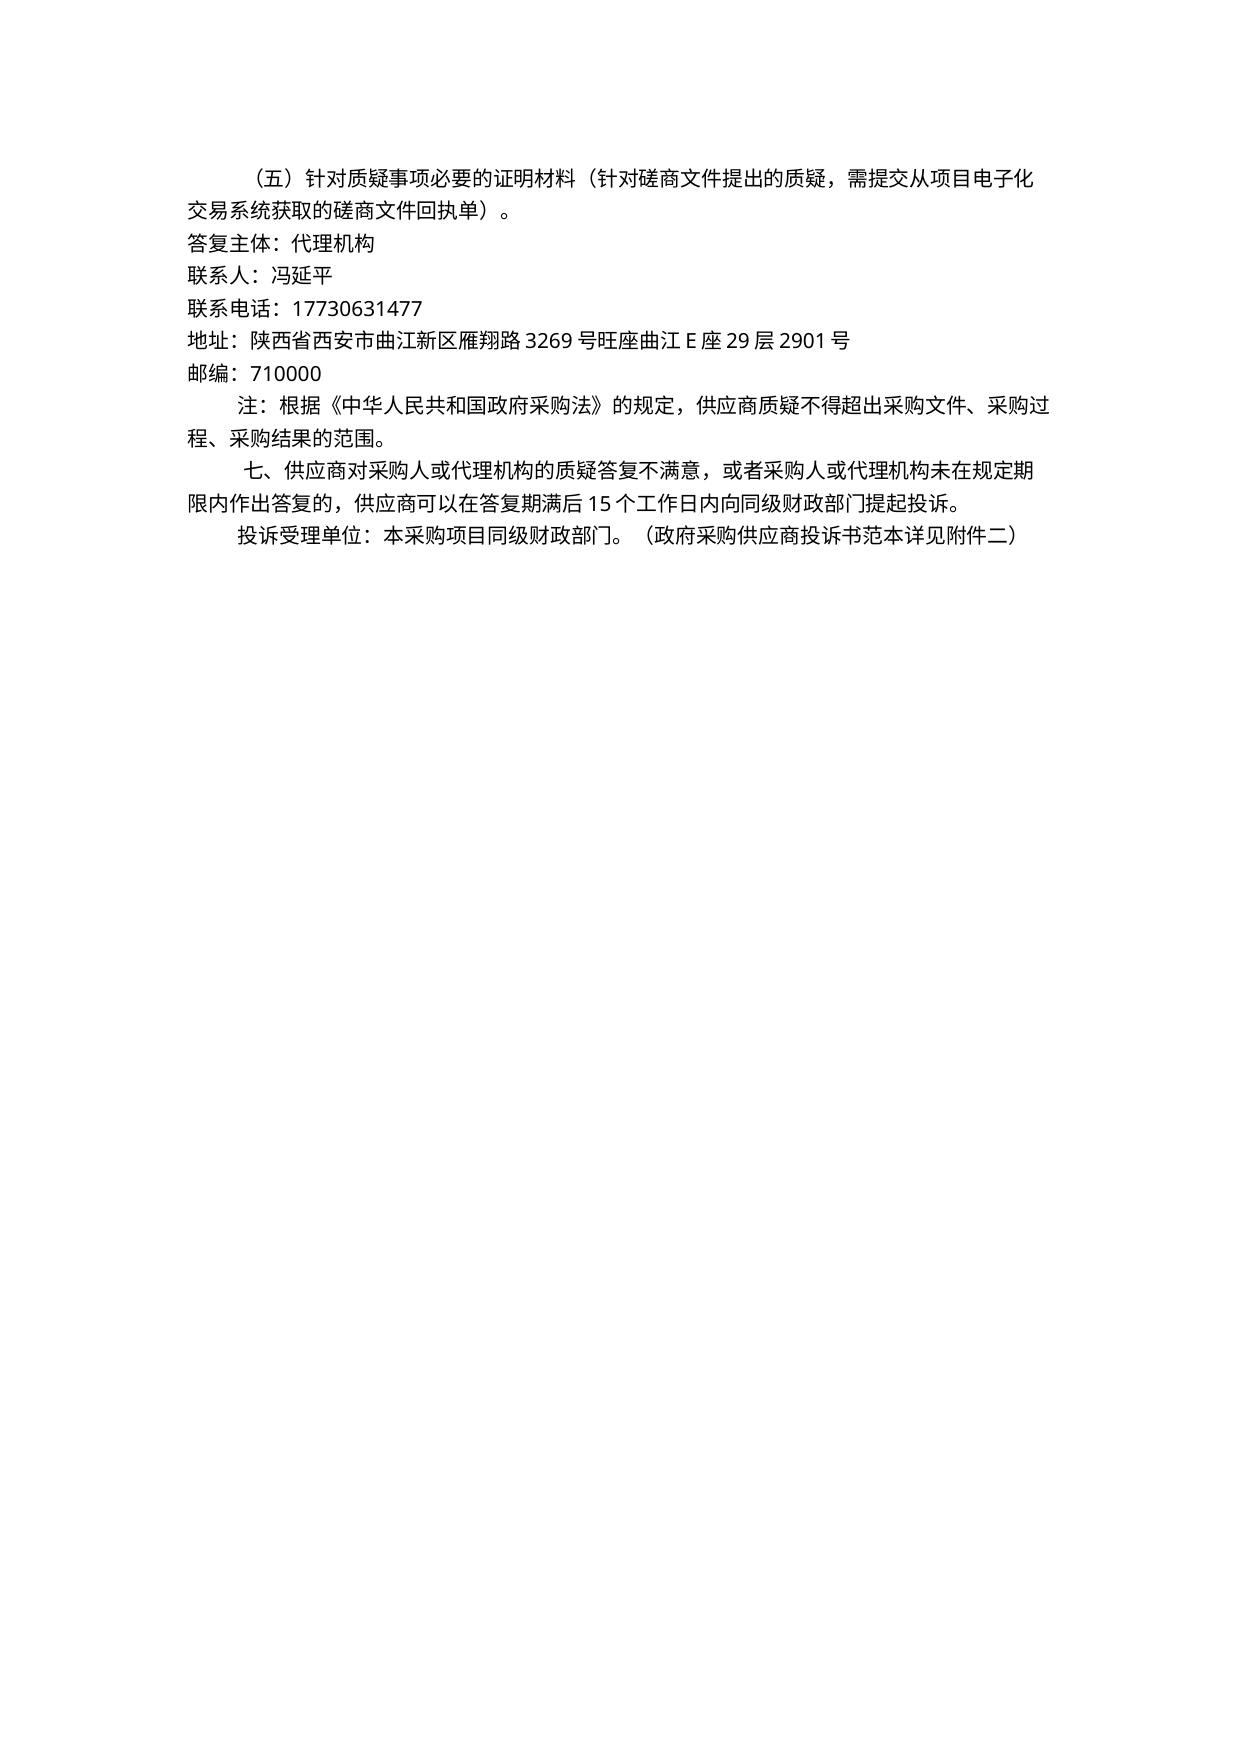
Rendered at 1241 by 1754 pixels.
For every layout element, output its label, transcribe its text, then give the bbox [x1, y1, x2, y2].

text 联系电话：17730631477 [187, 292, 1053, 324]
text 七、供应商对采购人或代理机构的质疑答复不满意，或者采购人或代理机构未在规定期限内作出答复的，供应商可以在答复期满后15个工作日内向同级财政部门提起投诉。 [187, 454, 1053, 519]
text 注：根据《中华人民共和国政府采购法》的规定，供应商质疑不得超出采购文件、采购过程、采购结果的范围。 [187, 389, 1053, 454]
text 地址：陕西省西安市曲江新区雁翔路3269号旺座曲江E座29层2901号 [187, 324, 1053, 357]
text 邮编：710000 [187, 357, 1053, 389]
text 答复主体：代理机构 [187, 227, 1053, 259]
text （五）针对质疑事项必要的证明材料（针对磋商文件提出的质疑，需提交从项目电子化交易系统获取的磋商文件回执单）。 [187, 162, 1053, 227]
text 投诉受理单位：本采购项目同级财政部门。（政府采购供应商投诉书范本详见附件二） [187, 519, 1053, 552]
text 联系人：冯延平 [187, 259, 1053, 292]
